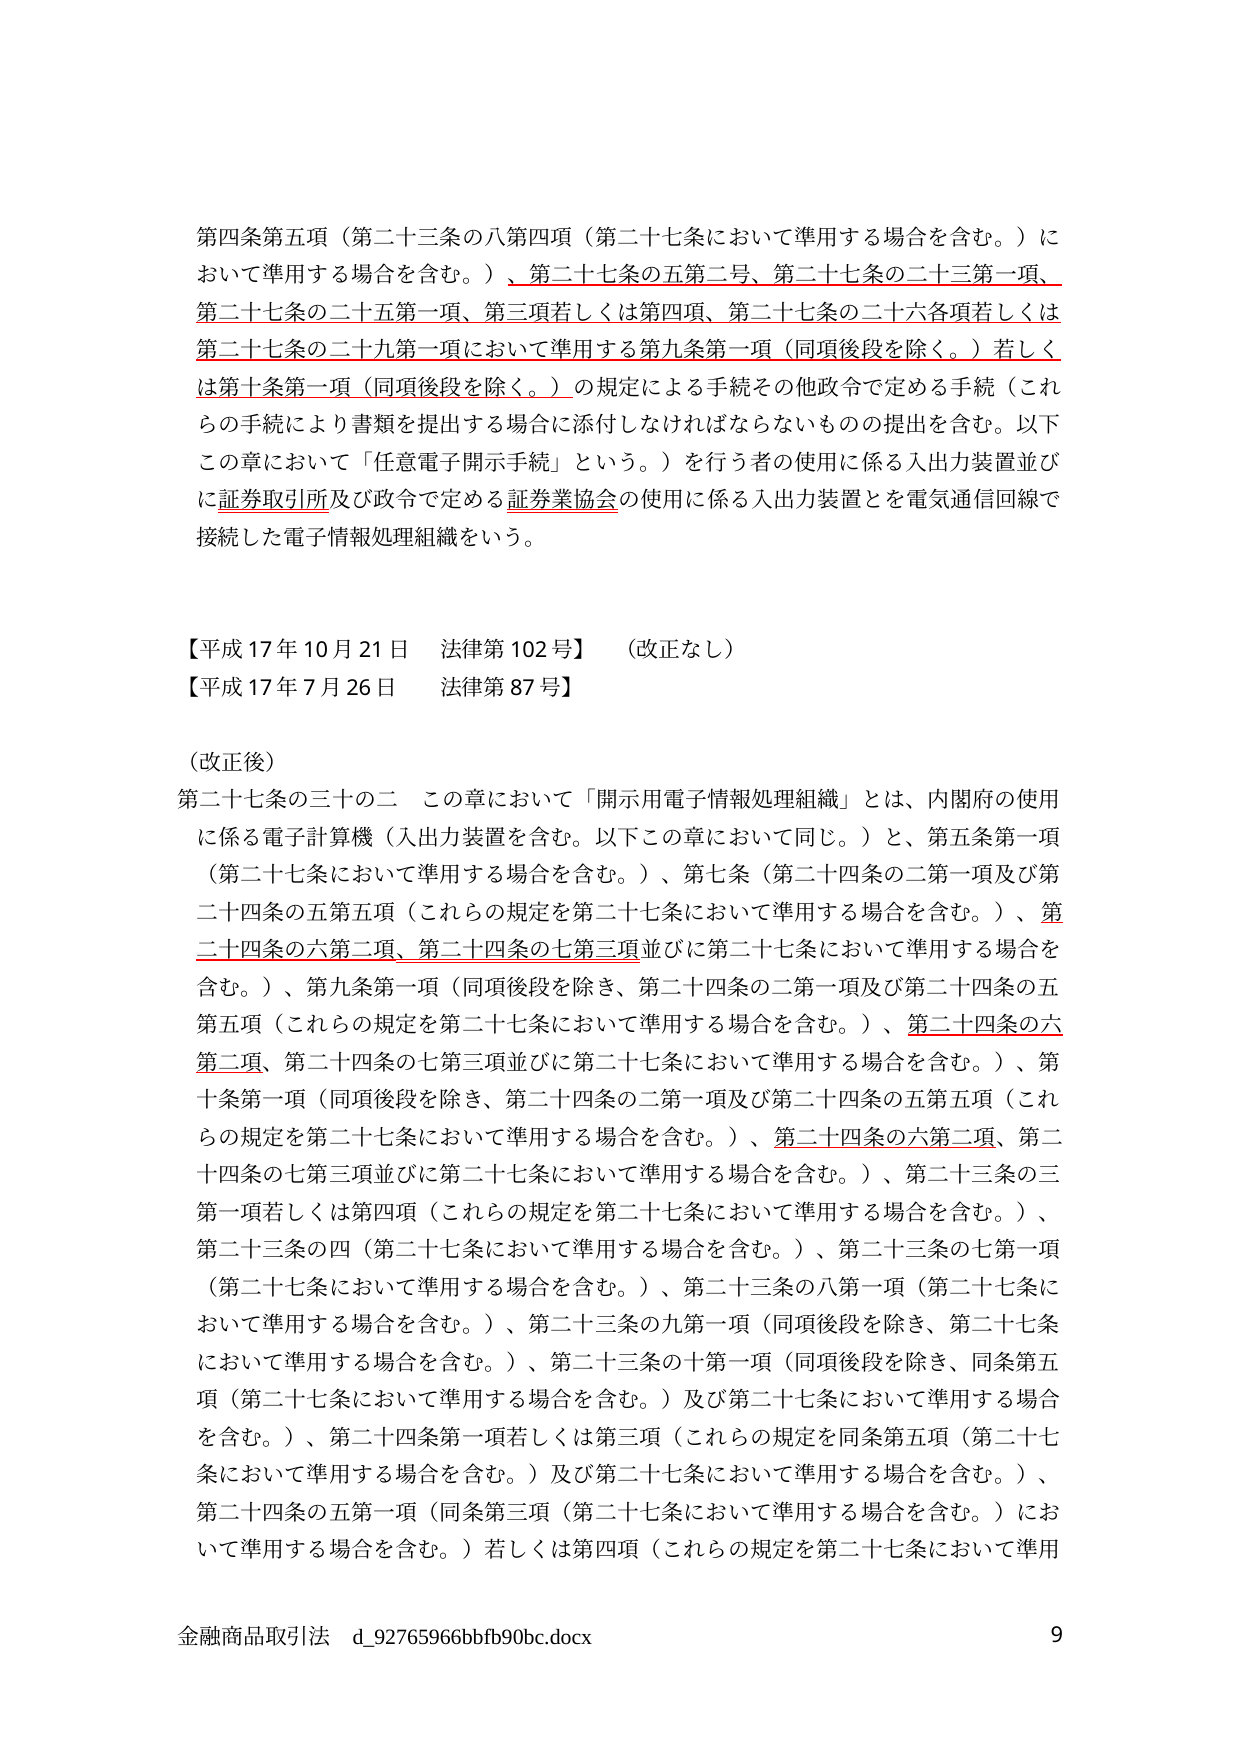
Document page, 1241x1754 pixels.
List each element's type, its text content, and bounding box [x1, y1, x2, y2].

text 【平成17年7月26日 法律第87号】 [177, 667, 1063, 704]
text （改正後） [177, 742, 1063, 779]
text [177, 217, 1063, 554]
text 【平成17年10月21日 法律第102号】 （改正なし） [177, 629, 1063, 667]
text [177, 779, 1063, 1567]
